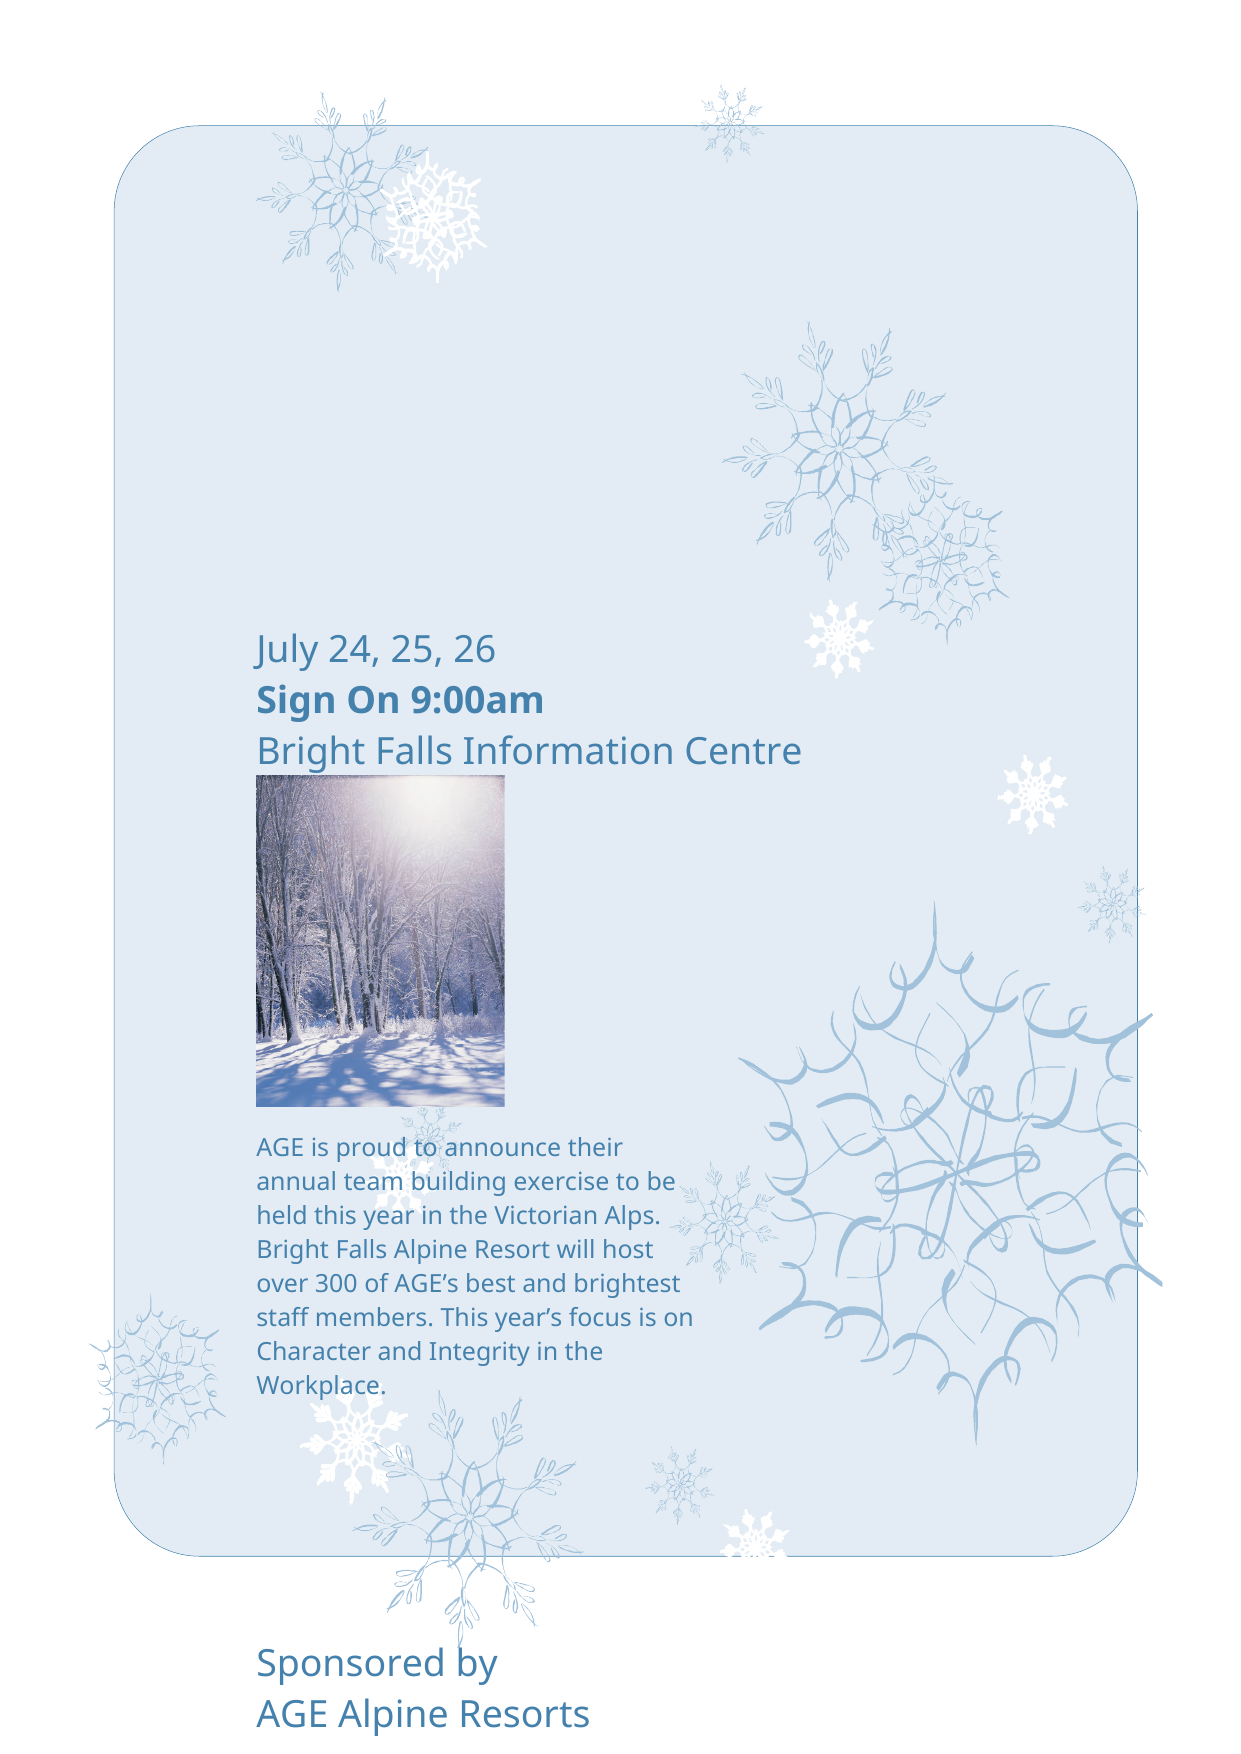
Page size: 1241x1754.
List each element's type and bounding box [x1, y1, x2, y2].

picture [256, 775, 505, 1107]
